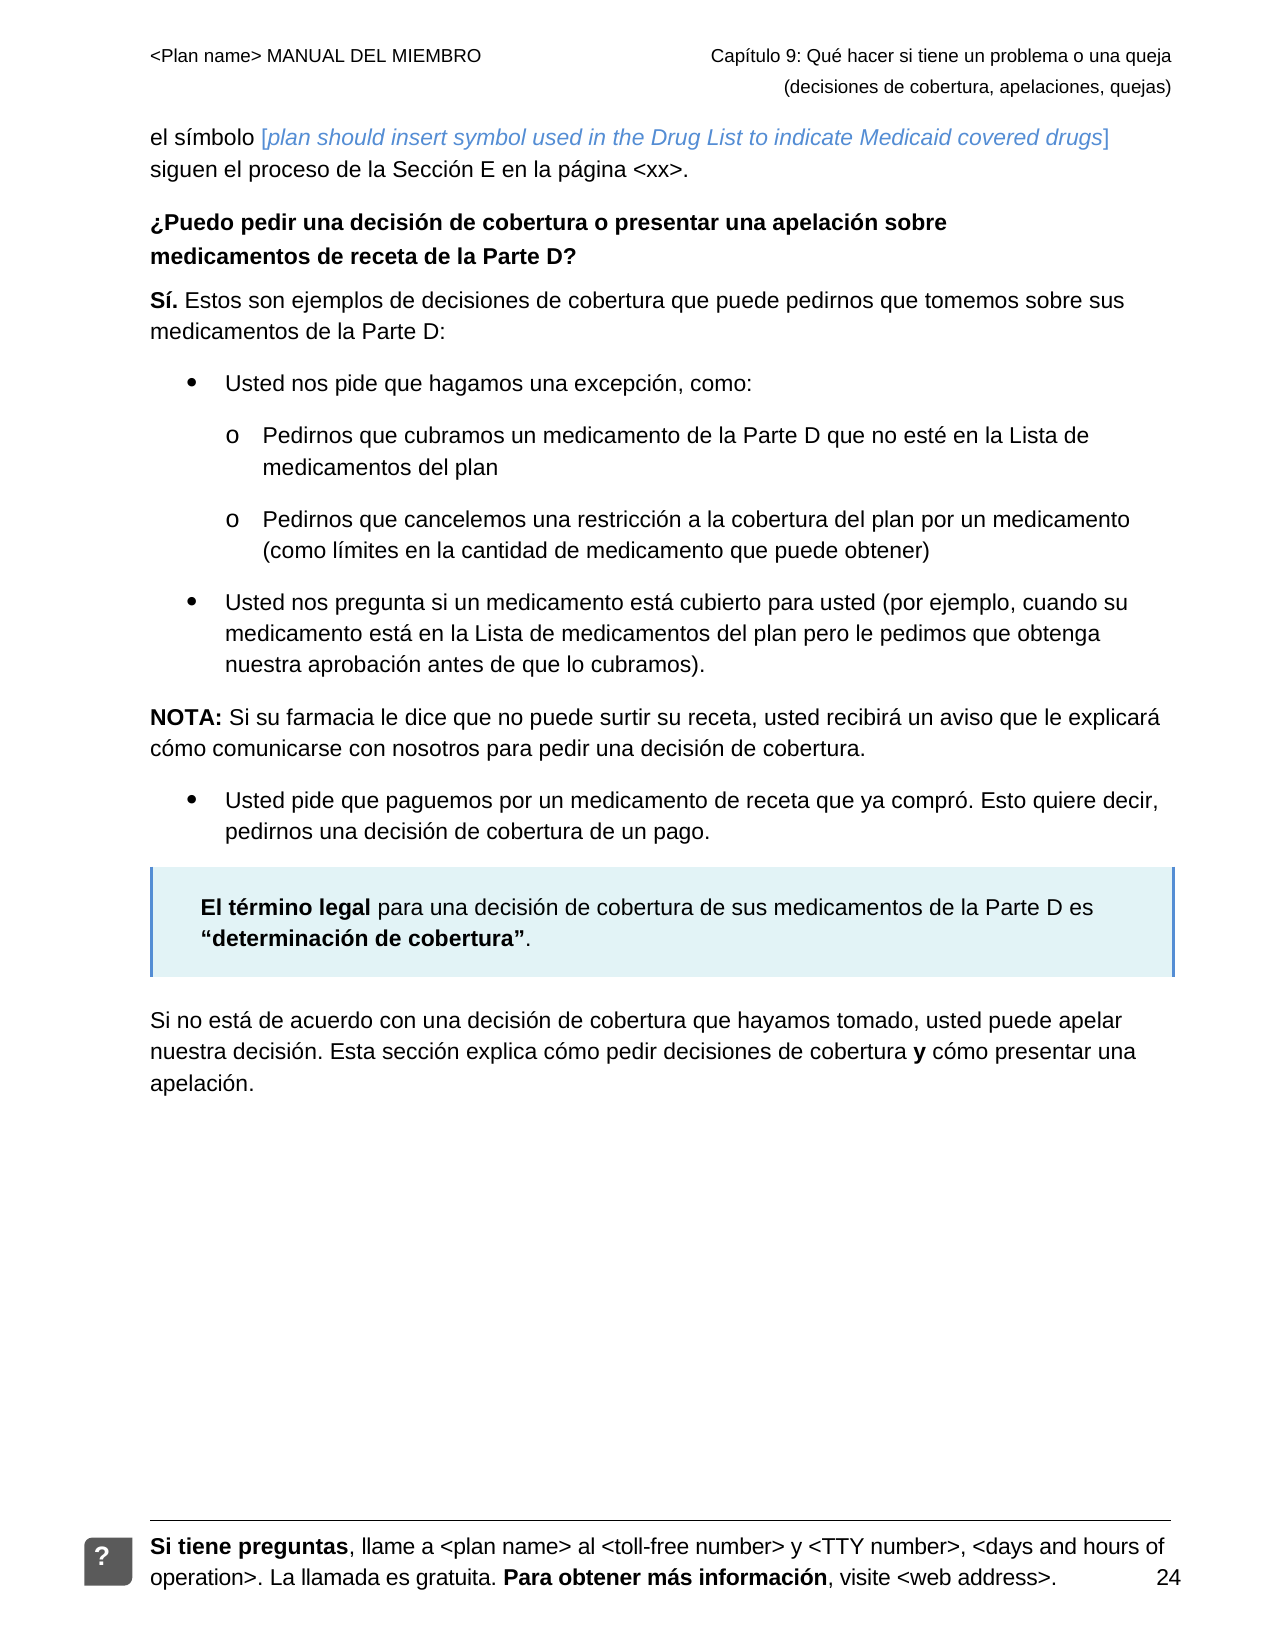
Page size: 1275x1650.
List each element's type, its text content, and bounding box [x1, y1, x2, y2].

list Usted nos pregunta si un medicamento está cubierto para usted (por ejemplo, cuando su medicamento está en la Lista de medicamentos del plan pero le pedimos que obtenga nuestra aprobación antes de que lo cubramos). [187, 585, 1171, 679]
text Si no está de acuerdo con una decisión de cobertura que hayamos tomado, usted puede apelar nuestra decisión. Esta sección explica cómo pedir decisiones de cobertura y cómo presentar una apelación. [150, 1003, 1171, 1097]
table_header El término legal para una decisión de cobertura de sus medicamentos de la Parte D es “determinación de cobertura”. [153, 870, 1172, 974]
list Usted nos pide que hagamos una excepción, como: [187, 367, 1171, 398]
list Pedirnos que cancelemos una restricción a la cobertura del plan por un medicamento (como límites en la cantidad de medicamento que puede obtener) [225, 502, 1171, 564]
list Pedirnos que cubramos un medicamento de la Parte D que no esté en la Lista de medicamentos del plan [225, 419, 1171, 481]
list Usted pide que paguemos por un medicamento de receta que ya compró. Esto quiere decir, pedirnos una decisión de cobertura de un pago. [187, 783, 1171, 846]
text Sí. Estos son ejemplos de decisiones de cobertura que puede pedirnos que tomemos sobre sus medicamentos de la Parte D: [150, 283, 1171, 346]
text NOTA: Si su farmacia le dice que no puede surtir su receta, usted recibirá un aviso que le explicará cómo comunicarse con nosotros para pedir una decisión de cobertura. [150, 700, 1171, 762]
subtitle ¿Puedo pedir una decisión de cobertura o presentar una apelación sobre medicamentos de receta de la Parte D? [150, 204, 1096, 271]
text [150, 121, 1171, 183]
